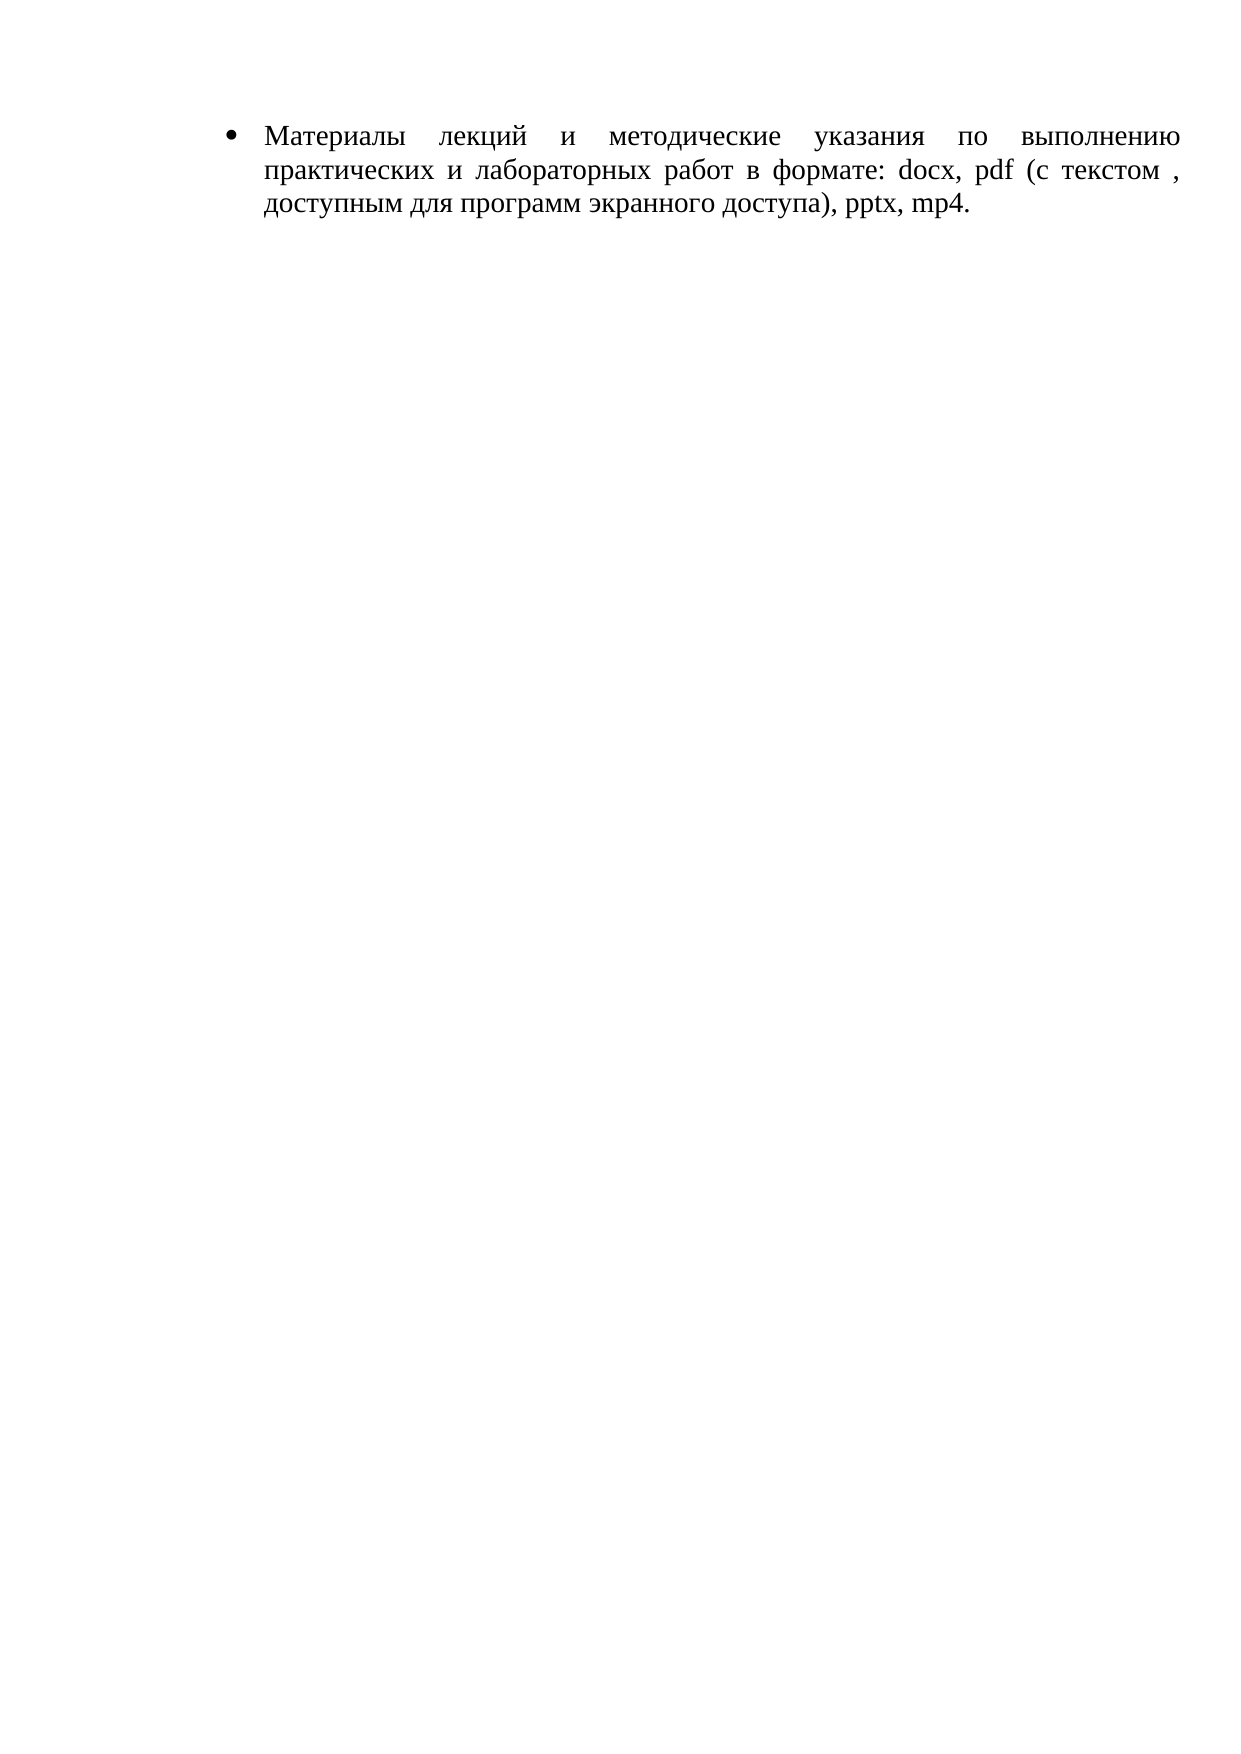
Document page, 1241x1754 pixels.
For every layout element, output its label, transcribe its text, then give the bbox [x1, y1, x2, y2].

list Материалы лекций и методические указания по выполнению практических и лабораторных работ в формате: docx, pdf (с текстом , доступным для программ экранного доступа), pptx, mp4. [226, 118, 1181, 219]
